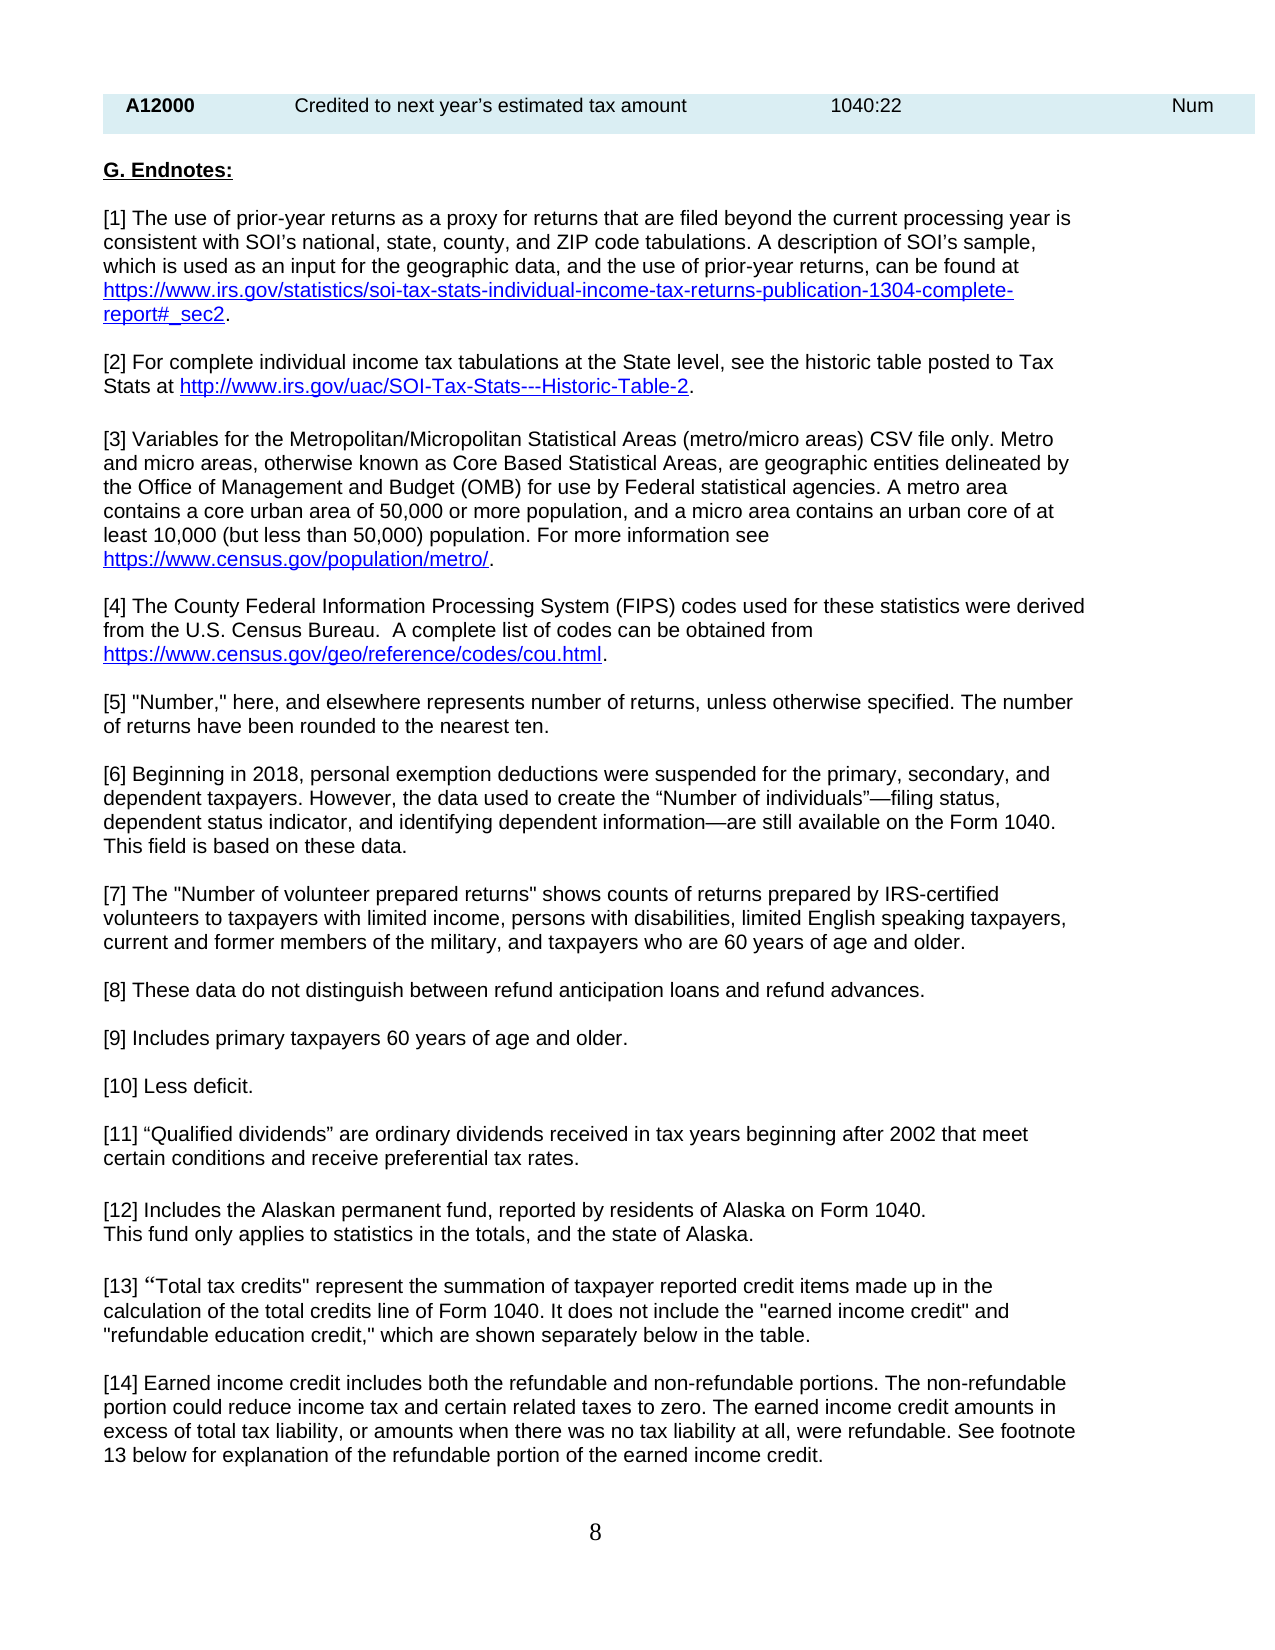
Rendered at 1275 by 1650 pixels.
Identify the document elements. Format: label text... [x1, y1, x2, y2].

text [12] Includes the Alaskan permanent fund, reported by residents of Alaska on Form 1040. [103, 1198, 1087, 1222]
text [9] Includes primary taxpayers 60 years of age and older. [103, 1026, 1087, 1049]
text [2] For complete individual income tax tabulations at the State level, see the historic table posted to Tax Stats at http://www.irs.gov/uac/SOI-Tax-Stats---Historic-Table-2. [103, 350, 1087, 398]
text [7] The "Number of volunteer prepared returns" shows counts of returns prepared by IRS-certified volunteers to taxpayers with limited income, persons with disabilities, limited English speaking taxpayers, current and former members of the military, and taxpayers who are 60 years of age and older. [103, 882, 1087, 954]
text [11] “Qualified dividends” are ordinary dividends received in tax years beginning after 2002 that meet certain conditions and receive preferential tax rates. [103, 1121, 1087, 1169]
table_cell A12000 [103, 94, 283, 134]
text [14] Earned income credit includes both the refundable and non-refundable portions. The non-refundable portion could reduce income tax and certain related taxes to zero. The earned income credit amounts in excess of total tax liability, or amounts when there was no tax liability at all, were refundable. See footnote 13 below for explanation of the refundable portion of the earned income credit. [103, 1371, 1087, 1466]
text [3] Variables for the Metropolitan/Micropolitan Statistical Areas (metro/micro areas) CSV file only. Metro and micro areas, otherwise known as Core Based Statistical Areas, are geographic entities delineated by the Office of Management and Budget (OMB) for use by Federal statistical agencies. A metro area contains a core urban area of 50,000 or more population, and a micro area contains an urban core of at least 10,000 (but less than 50,000) population. For more information see https://www.census.gov/population/metro/. [103, 427, 1087, 570]
text This fund only applies to statistics in the totals, and the state of Alaska. [103, 1222, 1087, 1246]
text [5] "Number," here, and elsewhere represents number of returns, unless otherwise specified. The number of returns have been rounded to the nearest ten. [103, 690, 1087, 738]
text [8] These data do not distinguish between refund anticipation loans and refund advances. [103, 978, 1087, 1002]
table_cell Credited to next year’s estimated tax amount [283, 94, 808, 134]
text [10] Less deficit. [103, 1073, 1087, 1097]
table_cell 1040:22 [808, 94, 1155, 134]
text [1] The use of prior-year returns as a proxy for returns that are filed beyond the current processing year is consistent with SOI’s national, state, county, and ZIP code tabulations. A description of SOI’s sample, which is used as an input for the geographic data, and the use of prior-year returns, can be found at https://www.irs.gov/statistics/soi-tax-stats-individual-income-tax-returns-publication-1304-complete-report#_sec2. [103, 206, 1087, 326]
table_cell Num [1155, 94, 1255, 134]
text [6] Beginning in 2018, personal exemption deductions were suspended for the primary, secondary, and dependent taxpayers. However, the data used to create the “Number of individuals”—filing status, dependent status indicator, and identifying dependent information—are still available on the Form 1040. This field is based on these data. [103, 762, 1087, 858]
text G. Endnotes: [103, 158, 1087, 182]
text [13] “Total tax credits" represent the summation of taxpayer reported credit items made up in the calculation of the total credits line of Form 1040. It does not include the "earned income credit" and "refundable education credit," which are shown separately below in the table. [103, 1270, 1087, 1347]
text [4] The County Federal Information Processing System (FIPS) codes used for these statistics were derived from the U.S. Census Bureau. A complete list of codes can be obtained from https://www.census.gov/geo/reference/codes/cou.html. [103, 594, 1087, 666]
